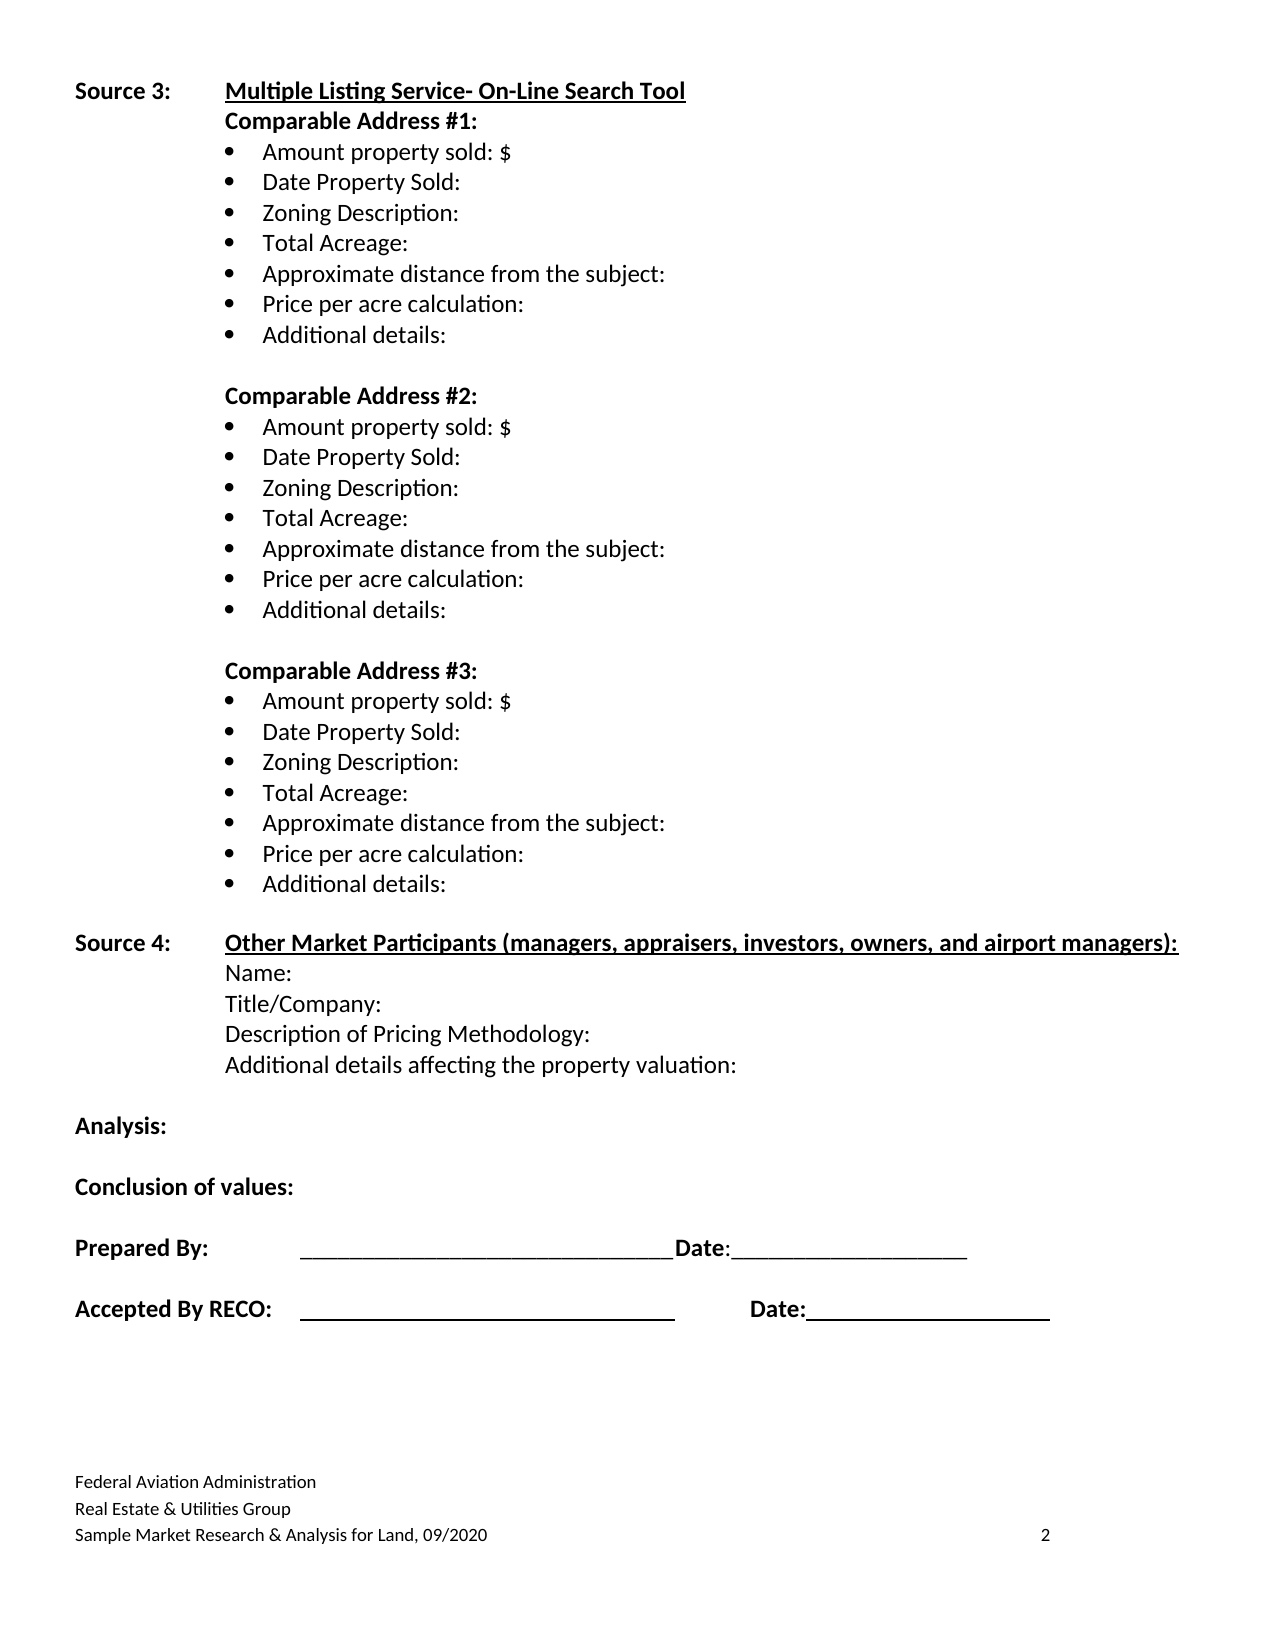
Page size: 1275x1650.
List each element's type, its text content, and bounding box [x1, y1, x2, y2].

list Date Property Sold: [225, 441, 1200, 472]
list Date Property Sold: [225, 167, 1200, 197]
text Title/Company: [225, 988, 1200, 1019]
list Price per acre calculation: [225, 563, 1200, 594]
text Comparable Address #1: [150, 106, 1200, 136]
list Price per acre calculation: [225, 289, 1200, 319]
text Accepted By RECO: Date: [75, 1293, 1200, 1324]
list Zoning Description: [225, 746, 1200, 777]
list Price per acre calculation: [225, 838, 1200, 868]
list Total Acreage: [225, 777, 1200, 807]
text Additional details affecting the property valuation: [225, 1049, 1200, 1080]
list Total Acreage: [225, 502, 1200, 533]
list Approximate distance from the subject: [225, 258, 1200, 289]
text Comparable Address #3: [150, 655, 1200, 685]
list Amount property sold: $ [225, 685, 1200, 716]
list Zoning Description: [225, 197, 1200, 228]
text Source 3: Multiple Listing Service- On-Line Search Tool [75, 75, 1200, 106]
text Conclusion of values: Describe your conclusion of value here. Make sure that whatever you stated above as the PURPOSE of this market research is resolved within this section. [75, 1171, 1200, 1202]
list Amount property sold: $ [225, 136, 1200, 167]
list Zoning Description: [225, 472, 1200, 502]
text Name: [225, 958, 1200, 988]
list Date Property Sold: [225, 716, 1200, 746]
list Approximate distance from the subject: [225, 807, 1200, 838]
list Total Acreage: [225, 228, 1200, 258]
text Analysis: Describe your analysis process and calculations including return on investment, parent tract vs subject tract valuation, loss of use, etc. Show your math. [75, 1110, 1200, 1141]
list Additional details: [225, 319, 1200, 350]
list Amount property sold: $ [225, 411, 1200, 441]
list Approximate distance from the subject: [225, 533, 1200, 563]
text Description of Pricing Methodology: [225, 1019, 1200, 1049]
text Prepared By: ______________________________ Date:___________________ [75, 1232, 1200, 1263]
text Comparable Address #2: [150, 380, 1200, 411]
list Additional details: [225, 594, 1200, 624]
text Source 4: Other Market Participants (managers, appraisers, investors, owners, and airport managers): [75, 927, 1200, 958]
list Additional details: [225, 868, 1200, 899]
